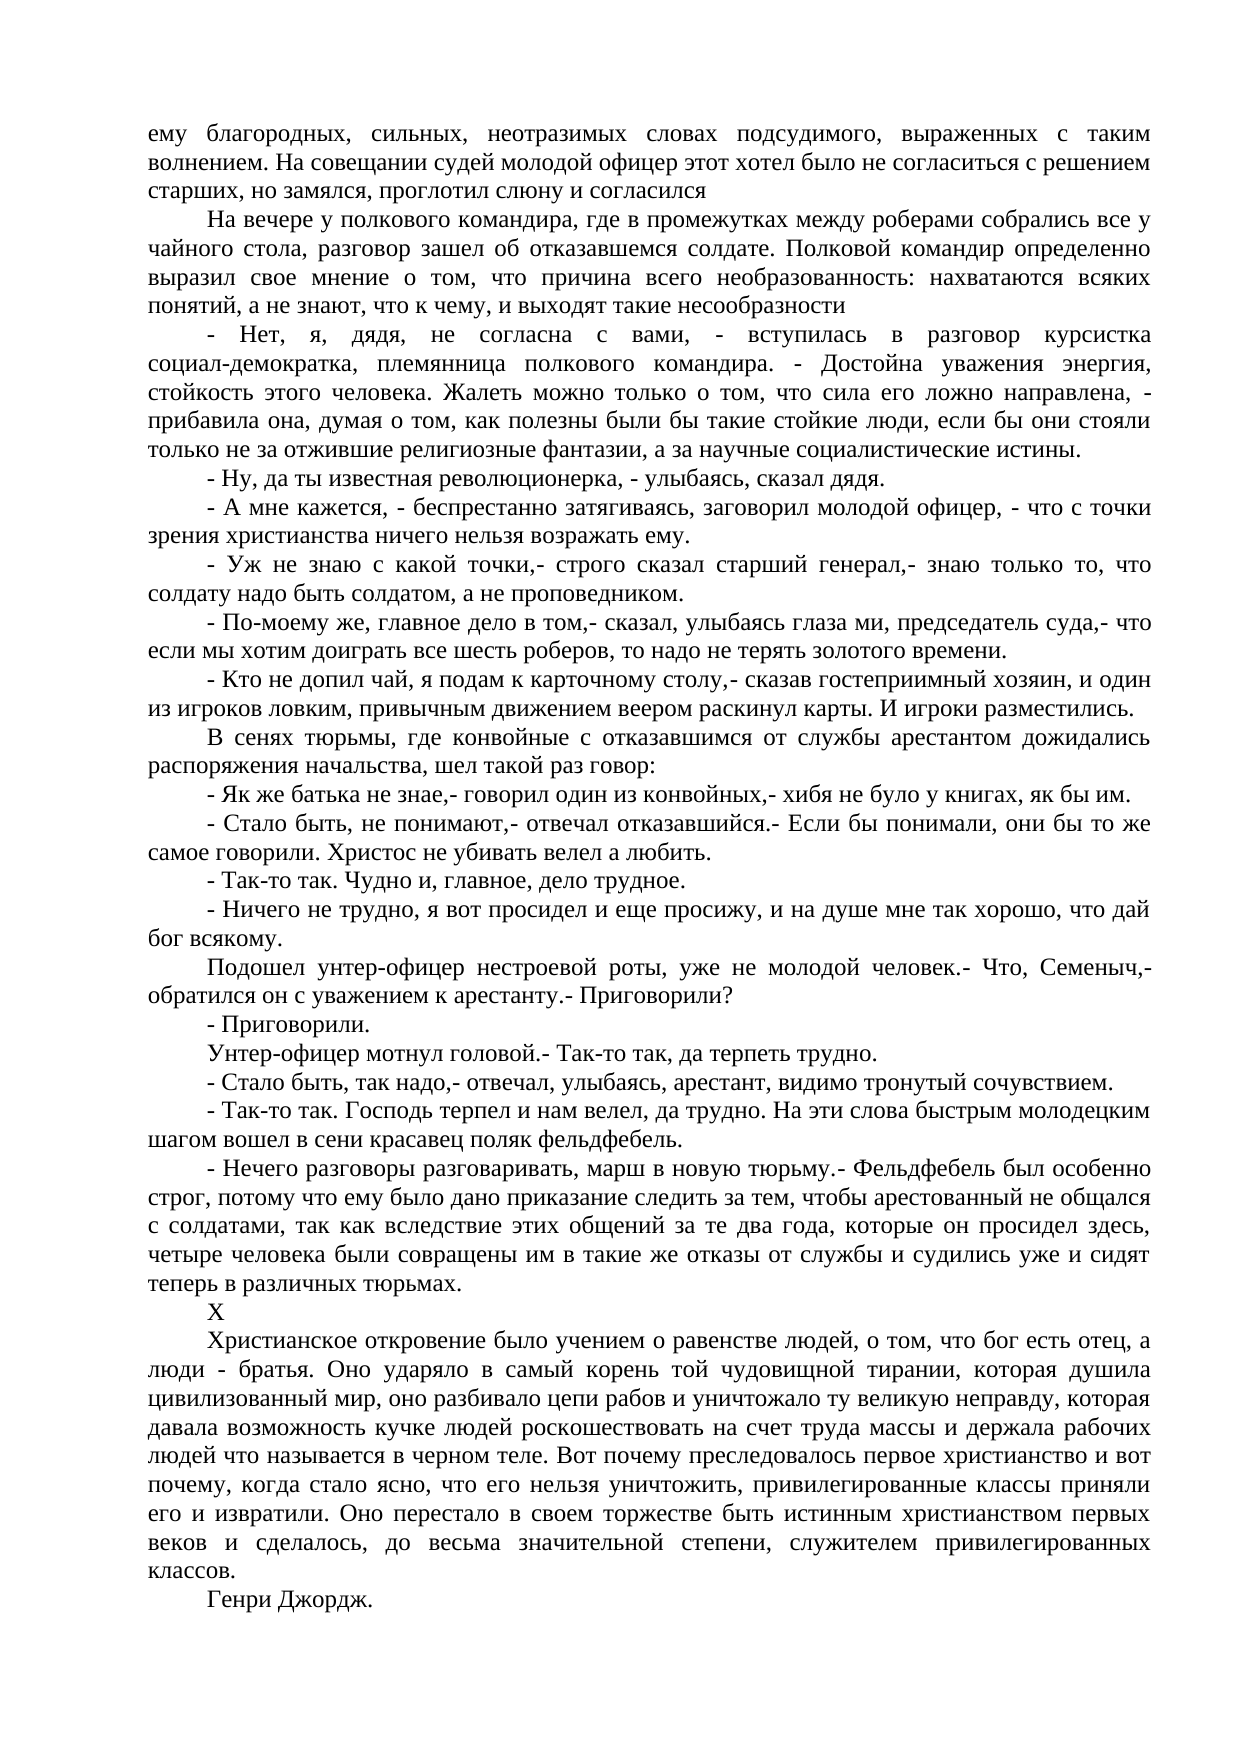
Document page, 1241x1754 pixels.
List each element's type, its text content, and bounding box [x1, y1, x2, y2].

text - Стало быть, так надо,- отвечал, улыбаясь, арестант, видимо тронутый сочувствием. [148, 1067, 1152, 1096]
text Подошел унтер-офицер нестроевой роты, уже не молодой человек.- Что, Семеныч,- обратился он с уважением к арестанту.- Приговорили? [148, 952, 1152, 1009]
text - Нет, я, дядя, не согласна с вами, - вступилась в разговор курсистка социал-демократка, племянница полкового командира. - Достойна уважения энергия, стойкость этого человека. Жалеть можно только о том, что сила его ложно направлена, - прибавила она, думая о том, как полезны были бы такие стойкие люди, если бы они стояли только не за отжившие религиозные фантазии, а за научные социалистические истины. [148, 319, 1152, 463]
text - По-моему же, главное дело в том,- сказал, улыбаясь глаза ми, председатель суда,- что если мы хотим доиграть все шесть роберов, то надо не терять золотого времени. [148, 607, 1152, 664]
text - Ну, да ты известная революционерка, - улыбаясь, сказал дядя. [148, 463, 1152, 492]
text - Кто не допил чай, я подам к карточному столу,- сказав гостеприимный хозяин, и один из игроков ловким, привычным движением веером раскинул карты. И игроки разместились. [148, 664, 1152, 722]
text - А мне кажется, - беспрестанно затягиваясь, заговорил молодой офицер, - что с точки зрения христианства ничего нельзя возражать ему. [148, 492, 1152, 549]
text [148, 118, 1152, 204]
text Генри Джордж. [148, 1584, 1152, 1613]
text - Як же батька не знае,- говорил один из конвойных,- хибя не було у книгах, як бы им. [148, 779, 1152, 808]
text Христианское откровение было учением о равенстве людей, о том, что бог есть отец, а люди - братья. Оно ударяло в самый корень той чудовищной тирании, которая душила цивилизованный мир, оно разбивало цепи рабов и уничтожало ту великую неправду, которая давала возможность кучке людей роскошествовать на счет труда массы и держала рабочих людей что называется в черном теле. Вот почему преследовалось первое христианство и вот почему, когда стало ясно, что его нельзя уничтожить, привилегированные классы приняли его и извратили. Оно перестало в своем торжестве быть истинным христианством первых веков и сделалось, до весьма значительной степени, служителем привилегированных классов. [148, 1326, 1152, 1584]
text - Ничего не трудно, я вот просидел и еще просижу, и на душе мне так хорошо, что дай бог всякому. [148, 894, 1152, 952]
text Унтер-офицер мотнул головой.- Так-то так, да терпеть трудно. [148, 1038, 1152, 1067]
text В сенях тюрьмы, где конвойные с отказавшимся от службы арестантом дожидались распоряжения начальства, шел такой раз говор: [148, 722, 1152, 779]
text На вечере у полкового командира, где в промежутках между роберами собрались все у чайного стола, разговор зашел об отказавшемся солдате. Полковой командир определенно выразил свое мнение о том, что причина всего необразованность: нахватаются всяких понятий, а не знают, что к чему, и выходят такие несообразности [148, 204, 1152, 319]
text - Уж не знаю с какой точки,- строго сказал старший генерал,- знаю только то, что солдату надо быть солдатом, а не проповедником. [148, 549, 1152, 607]
text - Стало быть, не понимают,- отвечал отказавшийся.- Если бы понимали, они бы то же самое говорили. Христос не убивать велел а любить. [148, 808, 1152, 866]
text Х [148, 1297, 1152, 1326]
text - Нечего разговоры разговаривать, марш в новую тюрьму.- Фельдфебель был особенно строг, потому что ему было дано приказание следить за тем, чтобы арестованный не общался с солдатами, так как вследствие этих общений за те два года, которые он просидел здесь, четыре человека были совращены им в такие же отказы от службы и судились уже и сидят теперь в различных тюрьмах. [148, 1153, 1152, 1297]
text - Приговорили. [148, 1009, 1152, 1038]
text - Так-то так. Господь терпел и нам велел, да трудно. На эти слова быстрым молодецким шагом вошел в сени красавец поляк фельдфебель. [148, 1096, 1152, 1153]
text - Так-то так. Чудно и, главное, дело трудное. [148, 866, 1152, 894]
